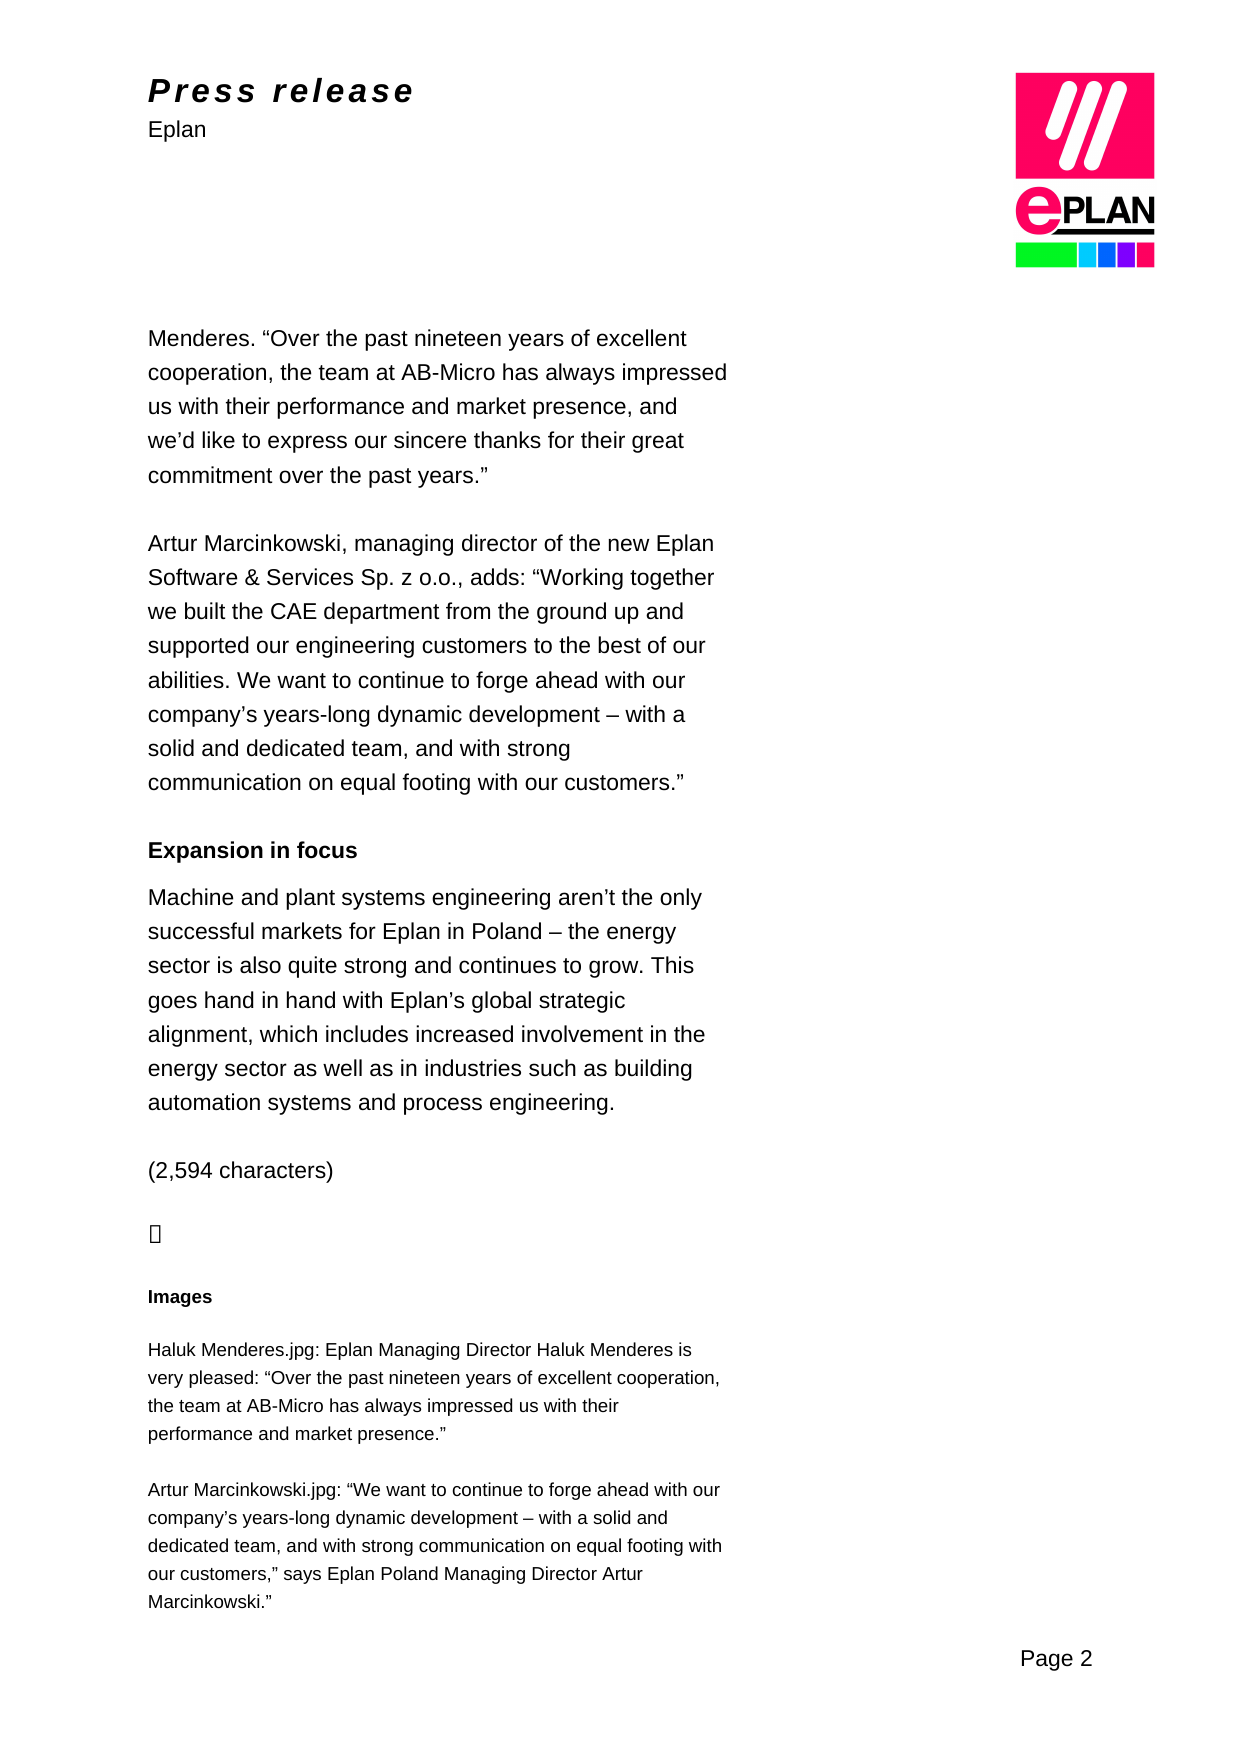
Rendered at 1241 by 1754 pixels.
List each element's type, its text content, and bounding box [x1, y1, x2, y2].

picture [1013, 70, 1157, 270]
text Haluk Menderes.jpg: Eplan Managing Director Haluk Menderes is very pleased: “Over the past nineteen years of excellent cooperation, the team at AB-Micro has always impressed us with their performance and market presence.” [148, 1339, 729, 1444]
text Artur Marcinkowski.jpg: “We want to continue to forge ahead with our company’s years-long dynamic development – with a solid and dedicated team, and with strong communication on equal footing with our customers,” says Eplan Poland Managing Director Artur Marcinkowski.” [148, 1479, 729, 1613]
text Images [148, 1286, 729, 1307]
text  [148, 1217, 729, 1251]
text Artur Marcinkowski, managing director of the new Eplan Software & Services Sp. z o.o., adds: “Working together we built the CAE department from the ground up and supported our engineering customers to the best of our abilities. We want to continue to forge ahead with our company’s years-long dynamic development – with a solid and dedicated team, and with strong communication on equal footing with our customers.” [148, 530, 729, 795]
text (2,594 characters) [148, 1157, 729, 1184]
text Expansion in focus [148, 837, 729, 864]
text Machine and plant systems engineering aren’t the only successful markets for Eplan in Poland – the energy sector is also quite strong and continues to grow. This goes hand in hand with Eplan’s global strategic alignment, which includes increased involvement in the energy sector as well as in industries such as building automation systems and process engineering. [148, 884, 729, 1115]
